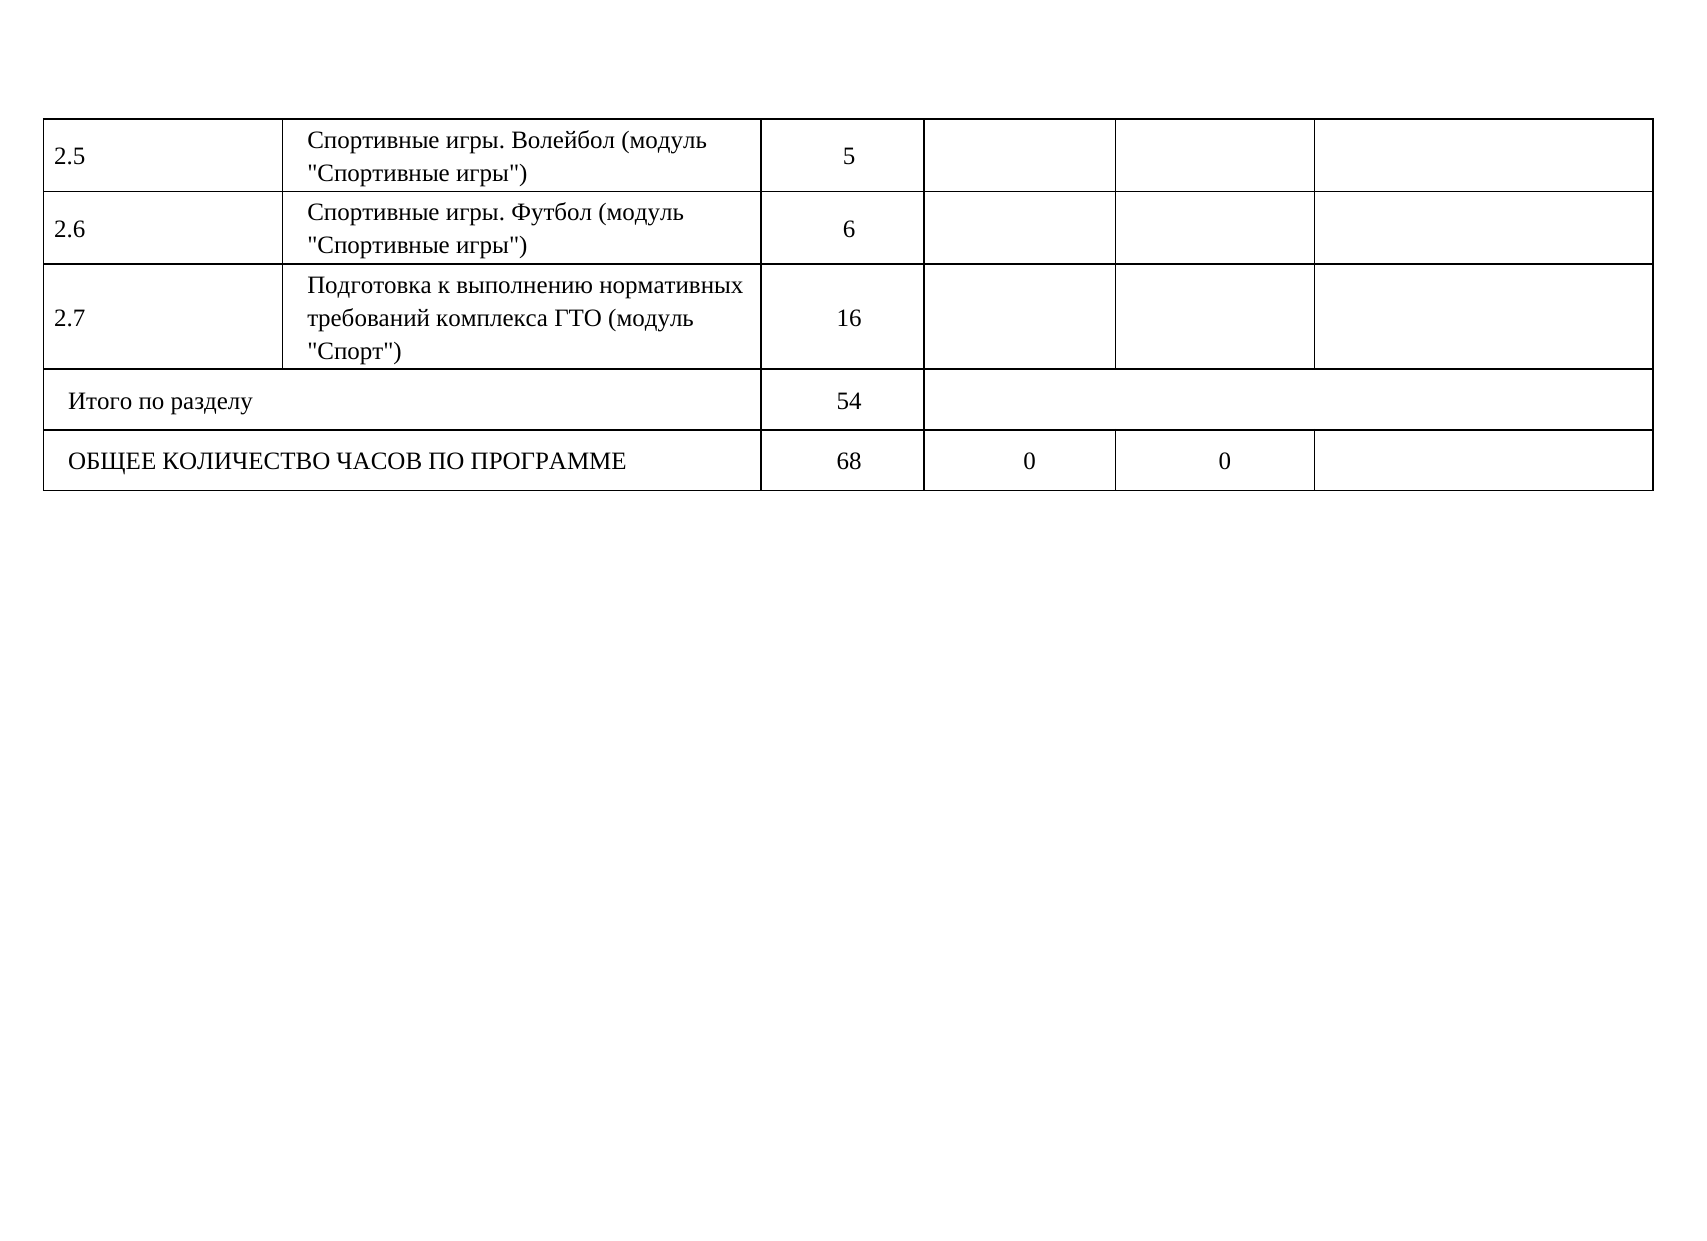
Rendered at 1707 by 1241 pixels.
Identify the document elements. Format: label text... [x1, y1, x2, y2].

table_cell [925, 120, 1115, 191]
table_cell 54 [762, 370, 923, 429]
table_cell [925, 265, 1115, 368]
table_cell [1315, 431, 1652, 489]
table_cell 2.5 [44, 120, 282, 191]
table_cell Подготовка к выполнению нормативных требований комплекса ГТО (модуль "Спорт") [283, 265, 760, 368]
table_cell 16 [762, 265, 923, 368]
table_cell 6 [762, 192, 923, 263]
table_cell [1315, 265, 1652, 368]
table_cell Итого по разделу [44, 370, 760, 429]
table_cell [925, 370, 1652, 429]
table_cell [1315, 192, 1652, 263]
table_cell Спортивные игры. Волейбол (модуль "Спортивные игры") [283, 120, 760, 191]
table_cell 68 [762, 431, 923, 489]
table_cell [1116, 265, 1314, 368]
table_cell [1116, 192, 1314, 263]
table_cell [925, 192, 1115, 263]
table_cell 2.6 [44, 192, 282, 263]
table_cell 0 [925, 431, 1115, 489]
table_cell [1116, 120, 1314, 191]
table_cell 0 [1116, 431, 1314, 489]
table_cell 2.7 [44, 265, 282, 368]
table_cell 5 [762, 120, 923, 191]
table_cell ОБЩЕЕ КОЛИЧЕСТВО ЧАСОВ ПО ПРОГРАММЕ [44, 431, 760, 489]
table_cell [1315, 120, 1652, 191]
table_cell Спортивные игры. Футбол (модуль "Спортивные игры") [283, 192, 760, 263]
